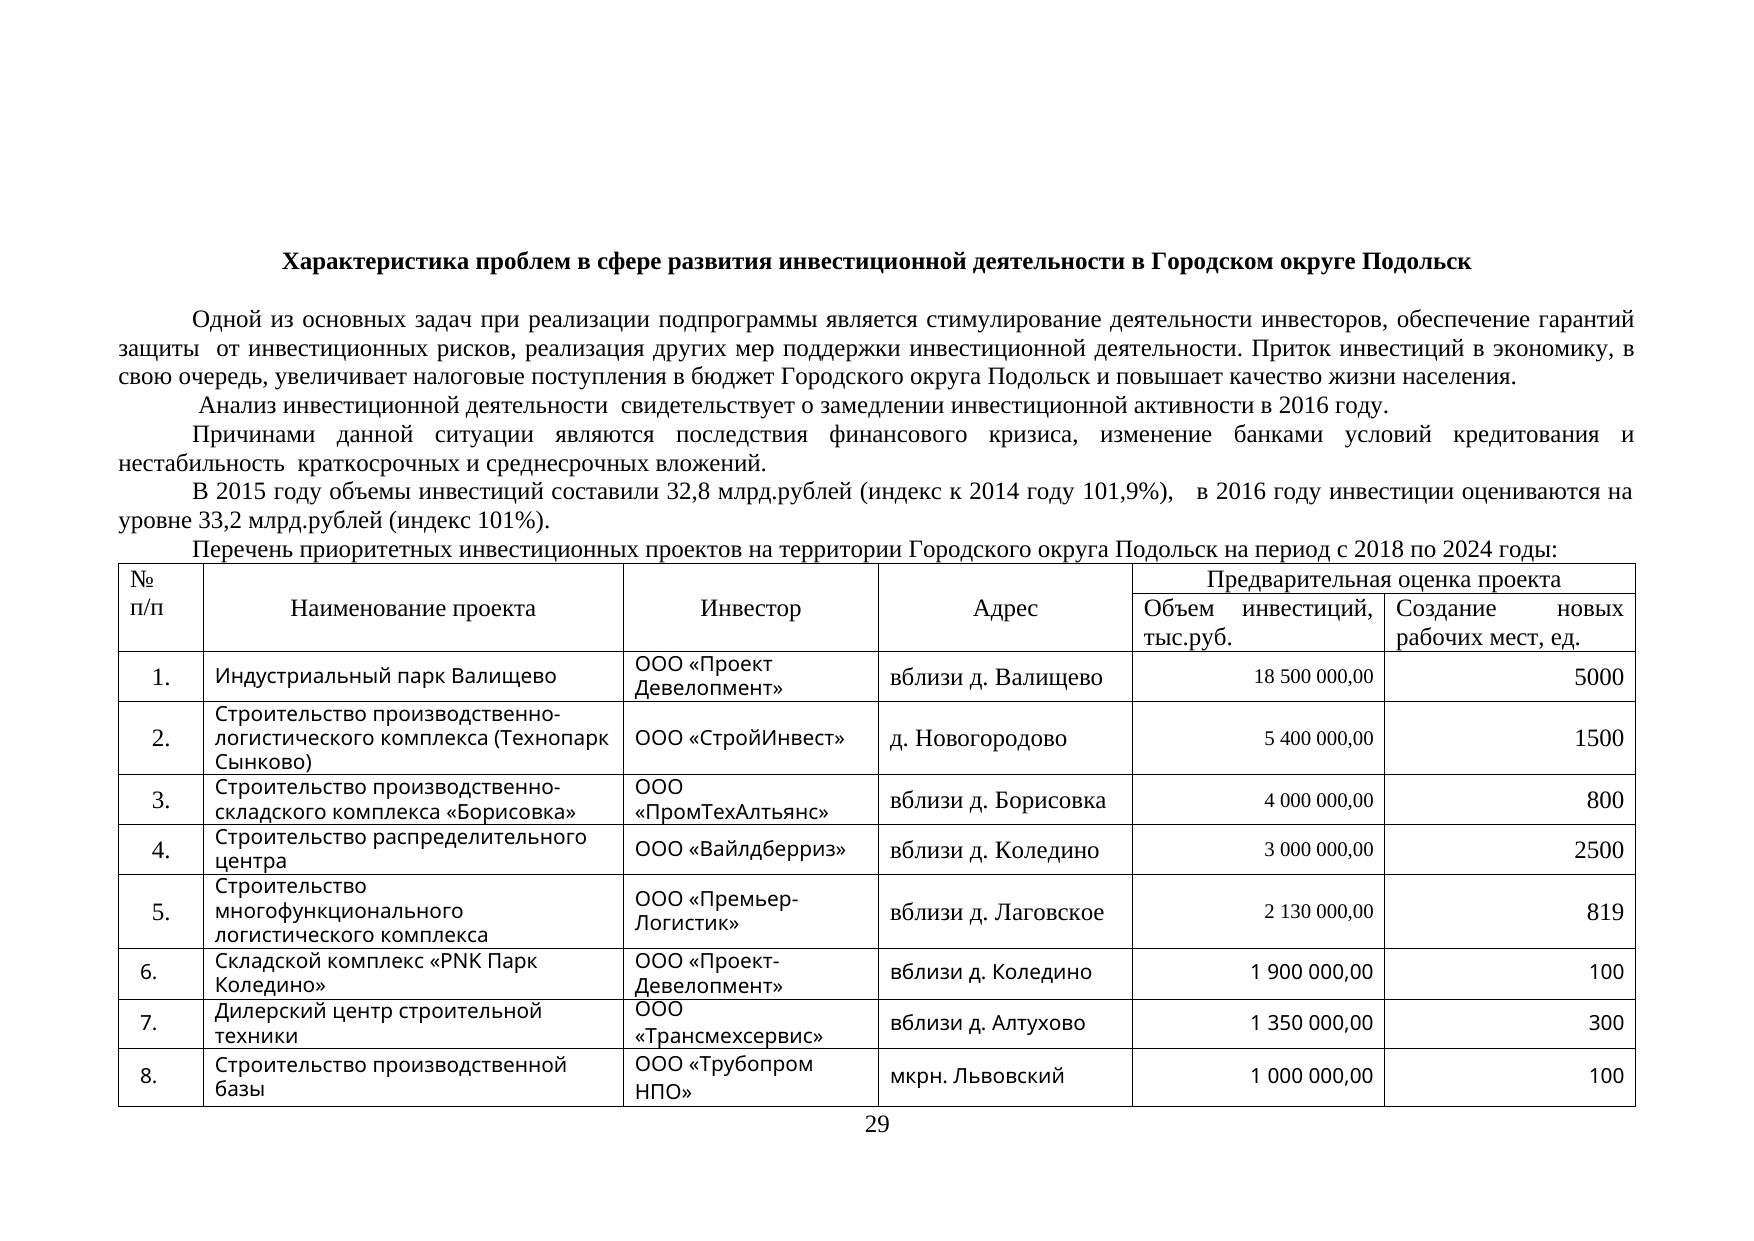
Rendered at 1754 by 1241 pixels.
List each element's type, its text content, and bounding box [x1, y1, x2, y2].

table_cell вблизи д. Коледино [879, 949, 1132, 998]
table_cell 3 000 000,00 [1133, 825, 1384, 873]
text В 2015 году объемы инвестиций составили 32,8 млрд.рублей (индекс к 2014 году 101,9%), в 2016 году инвестиции оцениваются на уровне 33,2 млрд.рублей (индекс 101%). [118, 476, 1636, 534]
table_cell ООО «ПромТехАлтьянс» [624, 775, 878, 824]
table_cell ООО «Премьер-Логистик» [624, 875, 878, 947]
table_cell 6. [119, 949, 203, 998]
table_cell 8. [119, 1049, 203, 1106]
table_cell 5. [119, 875, 203, 947]
table_cell 819 [1385, 875, 1635, 947]
table_cell Индустриальный парк Валищево [204, 652, 623, 701]
table_cell 4. [119, 825, 203, 873]
table_cell Складской комплекс «PNK Парк Коледино» [204, 949, 623, 998]
table_cell мкрн. Львовский [879, 1049, 1132, 1106]
text Характеристика проблем в сфере развития инвестиционной деятельности в Городском округе Подольск [118, 246, 1636, 275]
table_cell Строительство производственно-логистического комплекса (Технопарк Сынково) [204, 702, 623, 774]
table_cell ООО «СтройИнвест» [624, 702, 878, 774]
table_cell 800 [1385, 775, 1635, 824]
table_cell ООО «Трубопром НПО» [624, 1049, 878, 1106]
table_cell 100 [1385, 1049, 1635, 1106]
table_cell ООО «Проект Девелопмент» [624, 652, 878, 701]
table_cell 300 [1385, 1000, 1635, 1048]
table_cell 1 000 000,00 [1133, 1049, 1384, 1106]
table_cell 1 350 000,00 [1133, 1000, 1384, 1048]
table_cell Строительство распределительного центра [204, 825, 623, 873]
table_cell 3. [119, 775, 203, 824]
table_cell д. Новогородово [879, 702, 1132, 774]
table_cell ООО «Вайлдберриз» [624, 825, 878, 873]
table_cell 100 [1385, 949, 1635, 998]
table_cell ООО «Трансмехсервис» [624, 1000, 878, 1048]
table_cell 5 400 000,00 [1133, 702, 1384, 774]
table_cell 4 000 000,00 [1133, 775, 1384, 824]
table_cell вблизи д. Валищево [879, 652, 1132, 701]
table_header Наименование проекта [204, 564, 623, 651]
table_cell 18 500 000,00 [1133, 652, 1384, 701]
table_cell вблизи д. Алтухово [879, 1000, 1132, 1048]
table_cell 2500 [1385, 825, 1635, 873]
table_cell Дилерский центр строительной техники [204, 1000, 623, 1048]
table_header Предварительная оценка проекта [1133, 564, 1635, 592]
table_cell 7. [119, 1000, 203, 1048]
table_cell ООО «Проект-Девелопмент» [624, 949, 878, 998]
table_cell Строительство многофункционального логистического комплекса [204, 875, 623, 947]
text Перечень приоритетных инвестиционных проектов на территории Городского округа Подольск на период с 2018 по 2024 годы: [118, 534, 1636, 563]
text Одной из основных задач при реализации подпрограммы является стимулирование деятельности инвесторов, обеспечение гарантий защиты от инвестиционных рисков, реализация других мер поддержки инвестиционной деятельности. Приток инвестиций в экономику, в свою очередь, увеличивает налоговые поступления в бюджет Городского округа Подольск и повышает качество жизни населения. [118, 304, 1636, 390]
table_cell 1500 [1385, 702, 1635, 774]
table_header Инвестор [624, 564, 878, 651]
table_cell 1 900 000,00 [1133, 949, 1384, 998]
table_cell вблизи д. Лаговское [879, 875, 1132, 947]
table_cell 1. [119, 652, 203, 701]
table_header Адрес [879, 564, 1132, 651]
table_cell Строительство производственно-складского комплекса «Борисовка» [204, 775, 623, 824]
table_cell Объем инвестиций, тыс.руб. [1133, 594, 1384, 651]
table_cell вблизи д. Борисовка [879, 775, 1132, 824]
table_header № п/п [119, 564, 203, 651]
table_cell Создание новых рабочих мест, ед. [1385, 594, 1635, 651]
table_cell Строительство производственной базы [204, 1049, 623, 1106]
text Анализ инвестиционной деятельности свидетельствует о замедлении инвестиционной активности в 2016 году. [118, 390, 1636, 419]
table_cell 2. [119, 702, 203, 774]
table_cell вблизи д. Коледино [879, 825, 1132, 873]
table_cell 5000 [1385, 652, 1635, 701]
table_cell 2 130 000,00 [1133, 875, 1384, 947]
text Причинами данной ситуации являются последствия финансового кризиса, изменение банками условий кредитования и нестабильность краткосрочных и среднесрочных вложений. [118, 419, 1636, 476]
